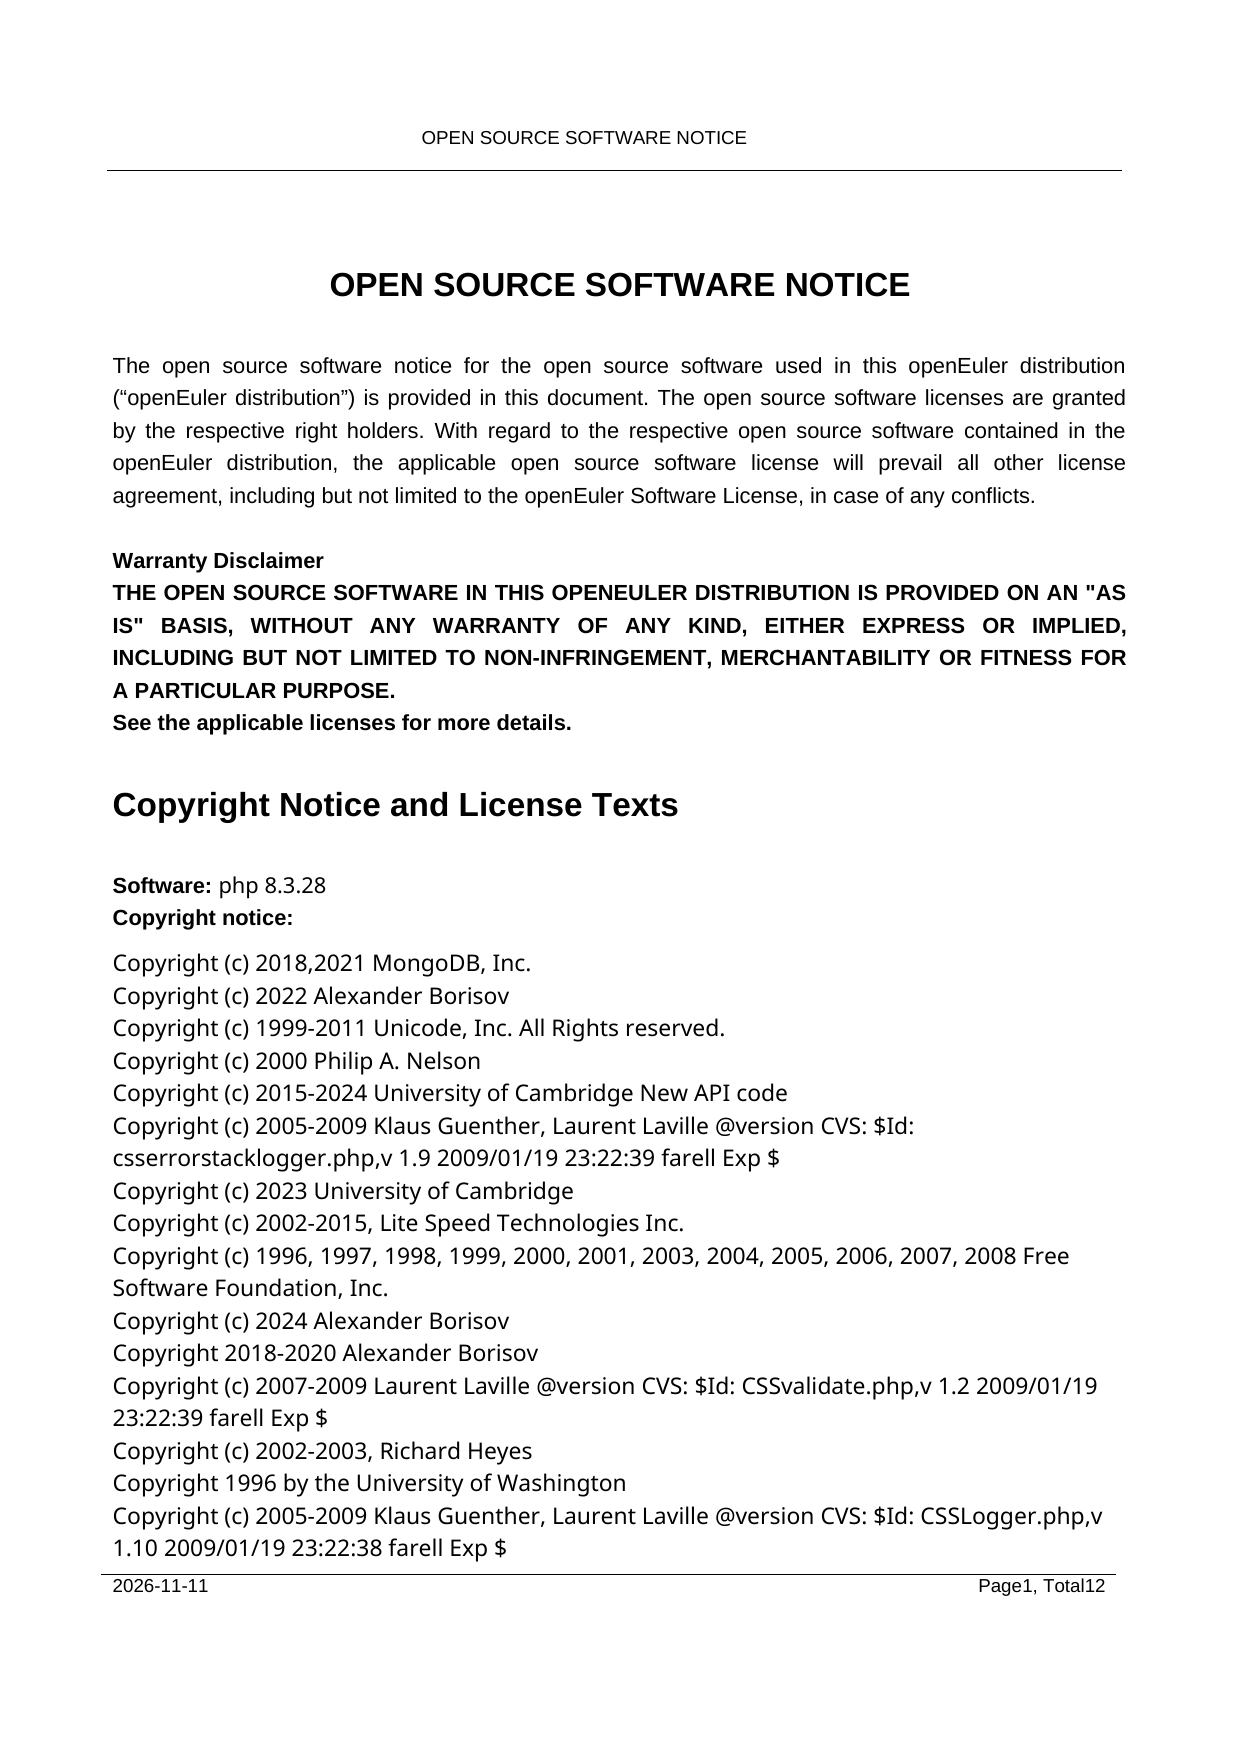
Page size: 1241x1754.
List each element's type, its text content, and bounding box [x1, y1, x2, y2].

text OPEN SOURCE SOFTWARE NOTICE [112, 251, 1128, 316]
text Copyright notice: [112, 901, 1128, 934]
text THE OPEN SOURCE SOFTWARE IN THIS OPENEULER DISTRIBUTION IS PROVIDED ON AN "AS IS" BASIS, WITHOUT ANY WARRANTY OF ANY KIND, EITHER EXPRESS OR IMPLIED, INCLUDING BUT NOT LIMITED TO NON-INFRINGEMENT, MERCHANTABILITY OR FITNESS FOR A PARTICULAR PURPOSE. See the applicable licenses for more details. [112, 576, 1128, 739]
text The open source software notice for the open source software used in this openEuler distribution (“openEuler distribution”) is provided in this document. The open source software licenses are granted by the respective right holders. With regard to the respective open source software contained in the openEuler distribution, the applicable open source software license will prevail all other license agreement, including but not limited to the openEuler Software License, in case of any conflicts. [112, 349, 1128, 511]
title Software: php 8.3.28 [112, 869, 1128, 901]
text Warranty Disclaimer [112, 544, 1128, 576]
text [112, 947, 1128, 1564]
text Copyright Notice and License Texts [112, 771, 1128, 836]
